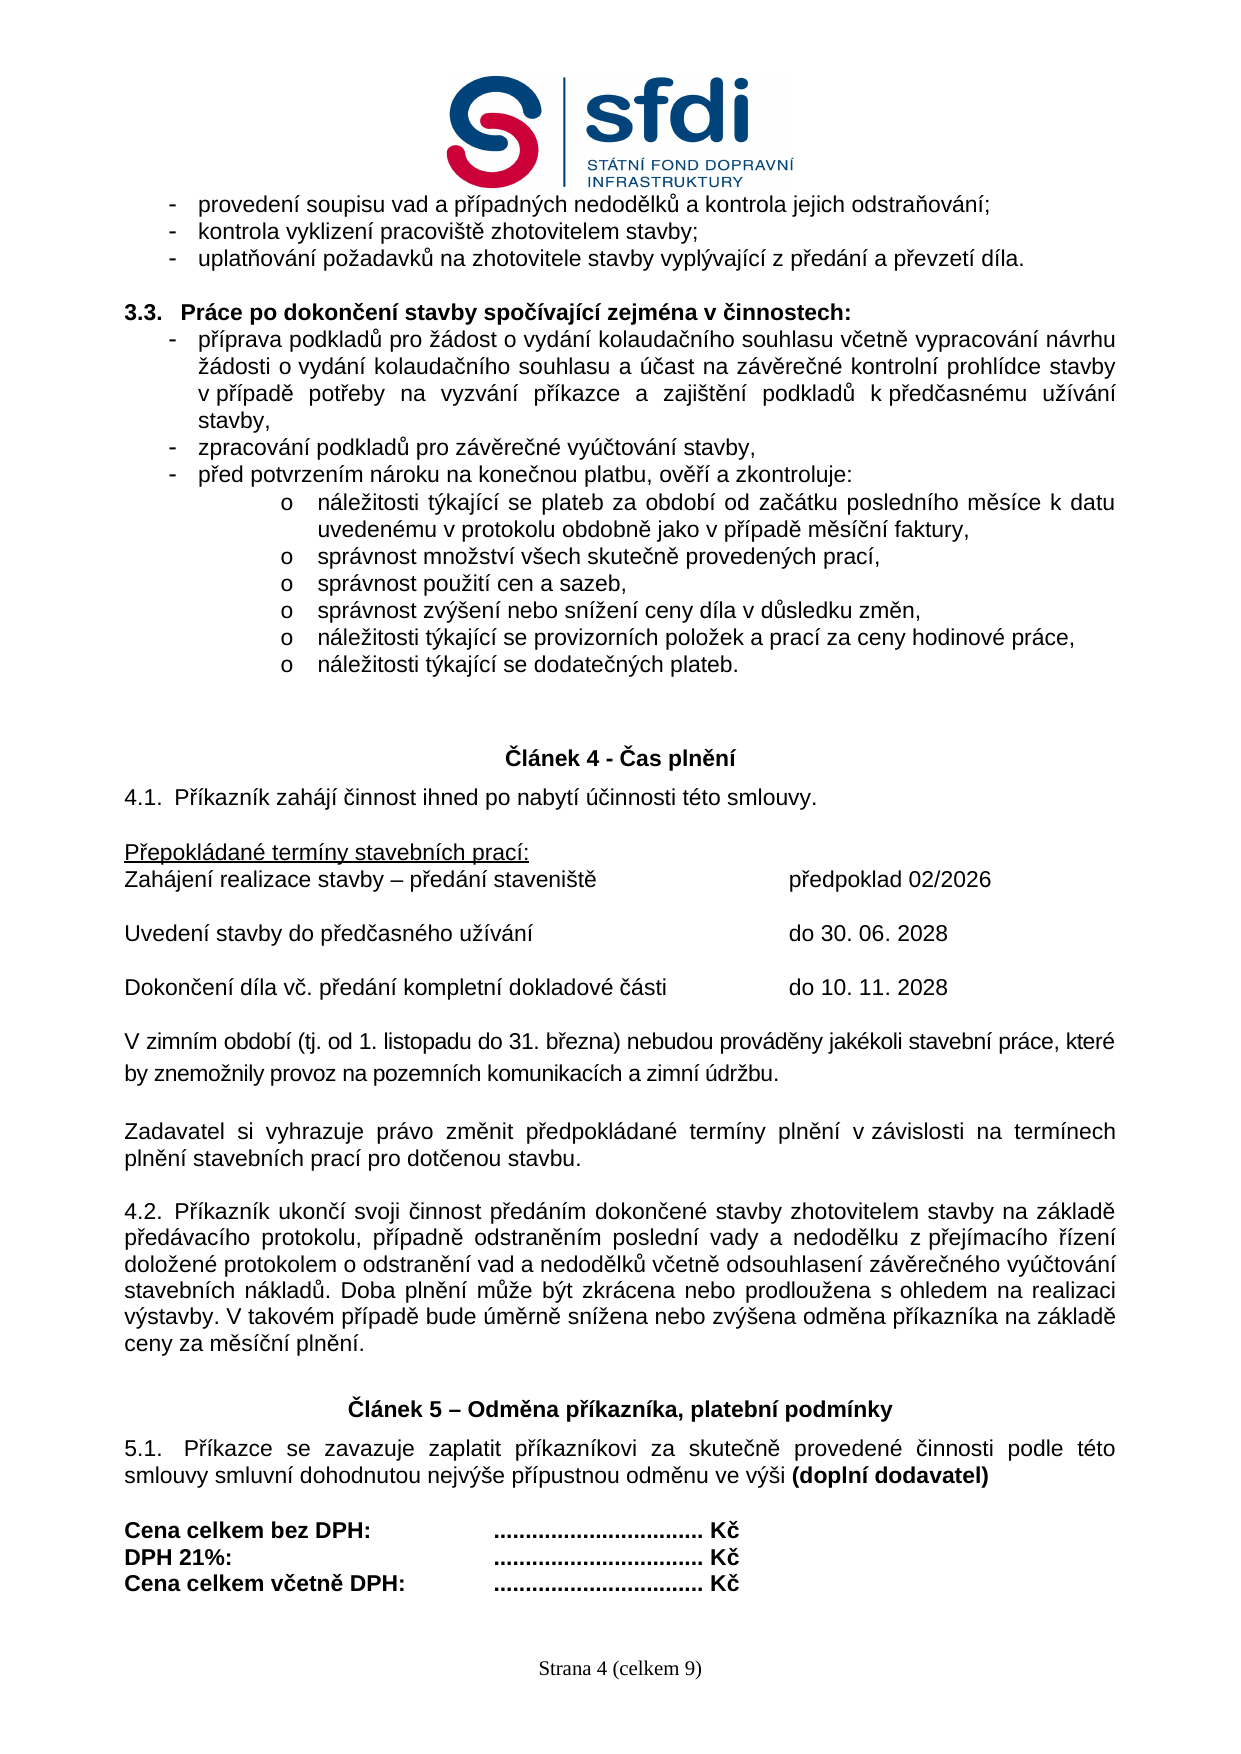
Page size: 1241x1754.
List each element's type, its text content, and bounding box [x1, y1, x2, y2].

text Zadavatel si vyhrazuje právo změnit předpokládané termíny plnění v závislosti na termínech plnění stavebních prací pro dotčenou stavbu. [124, 1118, 1116, 1171]
list Práce po dokončení stavby spočívající zejména v činnostech: [124, 299, 1116, 326]
list příprava podkladů pro žádost o vydání kolaudačního souhlasu včetně vypracování návrhu žádosti o vydání kolaudačního souhlasu a účast na závěrečné kontrolní prohlídce stavby v případě potřeby na vyzvání příkazce a zajištění podkladů k předčasnému užívání stavby, [168, 326, 1116, 434]
text Článek 4 - Čas plnění [124, 744, 1116, 772]
list Příkazník zahájí činnost ihned po nabytí účinnosti této smlouvy. [124, 784, 1116, 811]
list kontrola vyklizení pracoviště zhotovitelem stavby; [168, 217, 1116, 244]
text Přepokládané termíny stavebních prací: [124, 838, 1116, 865]
list náležitosti týkající se plateb za období od začátku posledního měsíce k datu uvedenému v protokolu obdobně jako v případě měsíční faktury, [280, 488, 1116, 542]
list správnost použití cen a sazeb, [280, 569, 1116, 597]
list Příkazník ukončí svoji činnost předáním dokončené stavby zhotovitelem stavby na základě předávacího protokolu, případně odstraněním poslední vady a nedodělku z přejímacího řízení doložené protokolem o odstranění vad a nedodělků včetně odsouhlasení závěrečného vyúčtování stavebních nákladů. Doba plnění může být zkrácena nebo prodloužena s ohledem na realizaci výstavby. V takovém případě bude úměrně snížena nebo zvýšena odměna příkazníka na základě ceny za měsíční plnění. [124, 1198, 1116, 1356]
text Cena celkem bez DPH: ................................. Kč [124, 1516, 1116, 1543]
text Zahájení realizace stavby – předání staveniště předpoklad 02/2026 [124, 865, 1116, 892]
text Dokončení díla vč. předání kompletní dokladové části do 10. 11. 2028 [124, 974, 1116, 1001]
picture [446, 73, 794, 191]
list náležitosti týkající se provizorních položek a prací za ceny hodinové práce, [280, 624, 1116, 651]
list správnost zvýšení nebo snížení ceny díla v důsledku změn, [280, 597, 1116, 624]
text DPH 21%: ................................. Kč [124, 1543, 1116, 1570]
list provedení soupisu vad a případných nedodělků a kontrola jejich odstraňování; [168, 190, 1116, 217]
text Článek 5 – Odměna příkazníka, platební podmínky [124, 1396, 1116, 1423]
list Příkazce se zavazuje zaplatit příkazníkovi za skutečně provedené činnosti podle této smlouvy smluvní dohodnutou nejvýše přípustnou odměnu ve výši (doplní dodavatel) [124, 1435, 1116, 1489]
text Cena celkem včetně DPH: ................................. Kč [124, 1570, 1116, 1597]
list náležitosti týkající se dodatečných plateb. [280, 651, 1116, 678]
text V zimním období (tj. od 1. listopadu do 31. března) nebudou prováděny jakékoli stavební práce, které by znemožnily provoz na pozemních komunikacích a zimní údržbu. [124, 1028, 1116, 1086]
text Uvedení stavby do předčasného užívání do 30. 06. 2028 [124, 919, 1116, 947]
list uplatňování požadavků na zhotovitele stavby vyplývající z předání a převzetí díla. [168, 244, 1116, 272]
list zpracování podkladů pro závěrečné vyúčtování stavby, [168, 434, 1116, 461]
list před potvrzením nároku na konečnou platbu, ověří a zkontroluje: [168, 461, 1116, 488]
list správnost množství všech skutečně provedených prací, [280, 542, 1116, 569]
